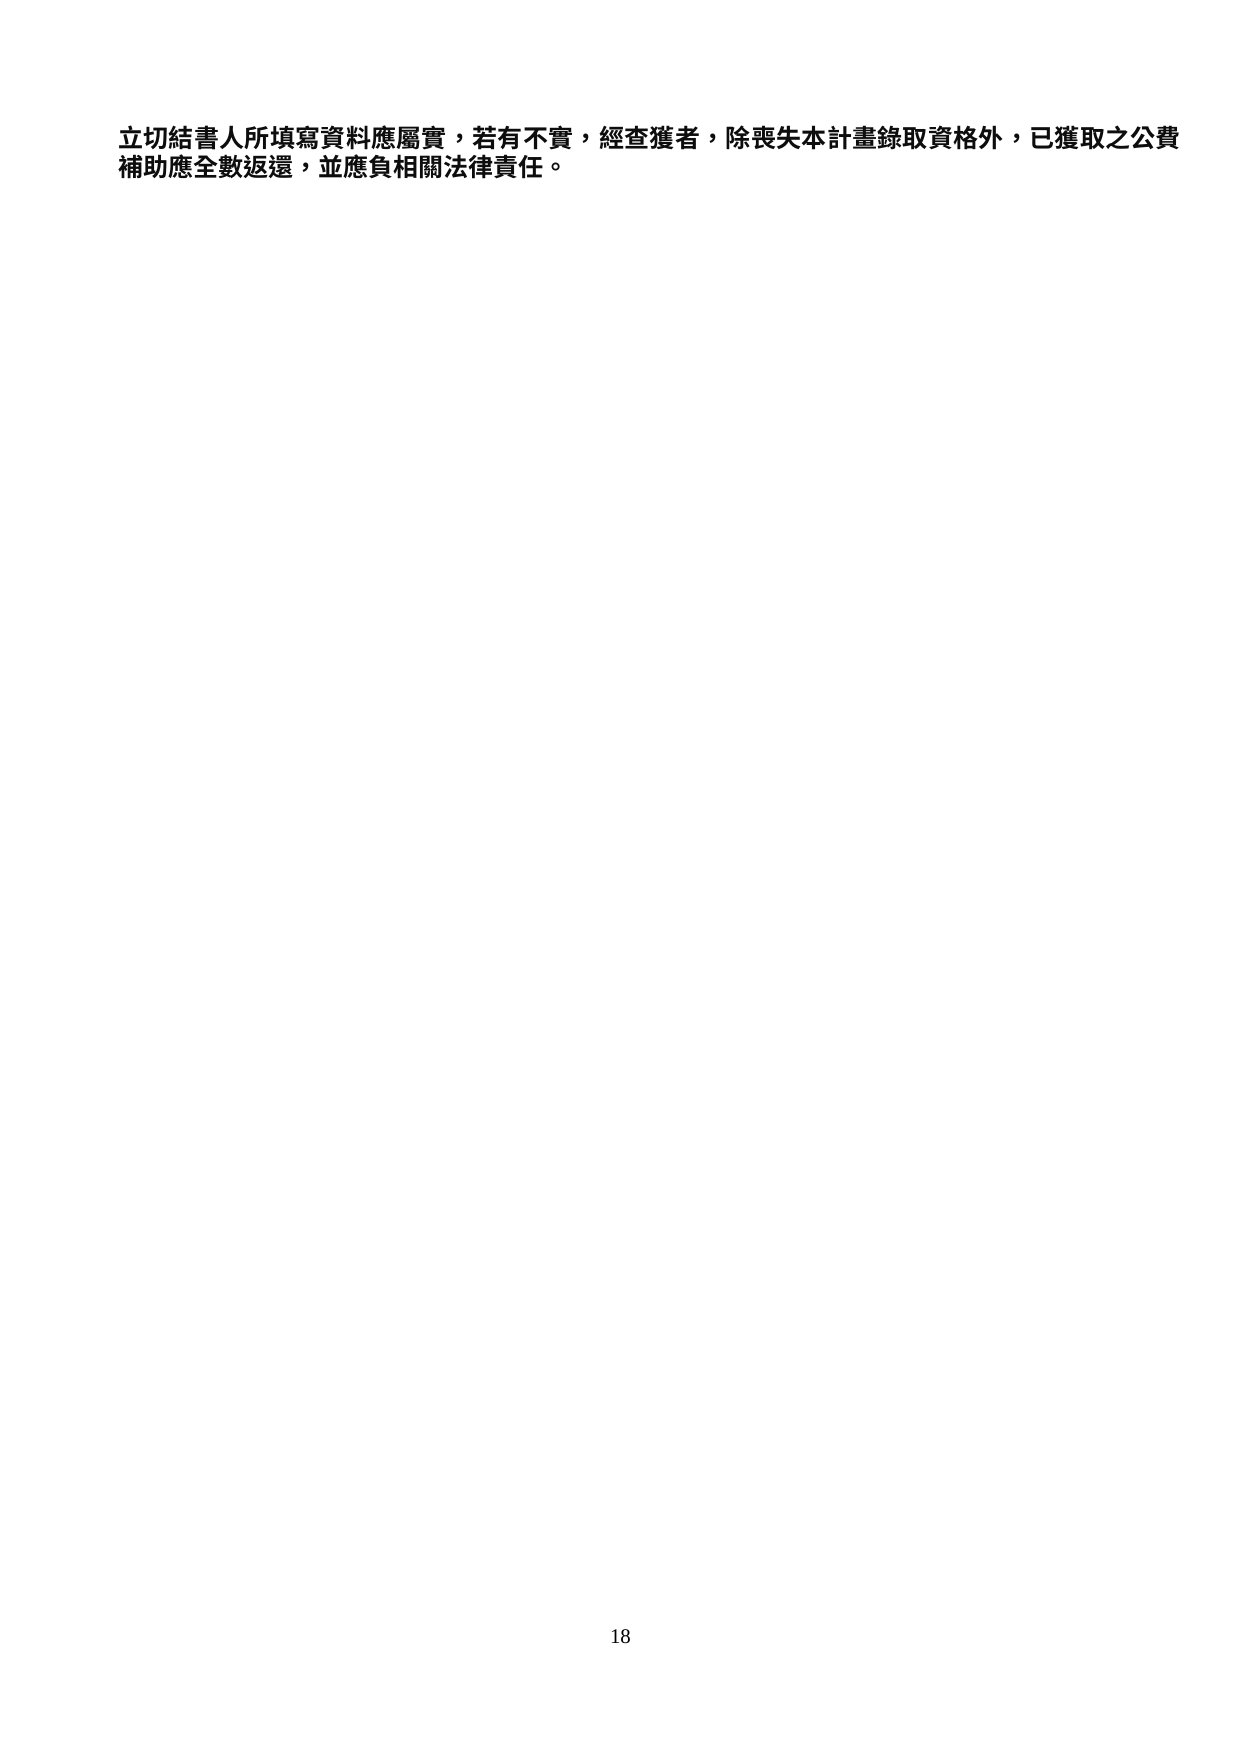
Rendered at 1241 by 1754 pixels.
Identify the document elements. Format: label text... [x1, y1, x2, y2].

title 立切結書人所填寫資料應屬實，若有不實，經查獲者，除喪失本計畫錄取資格外，已獲取之公費補助應全數返還，並應負相關法律責任。 [118, 124, 1181, 182]
